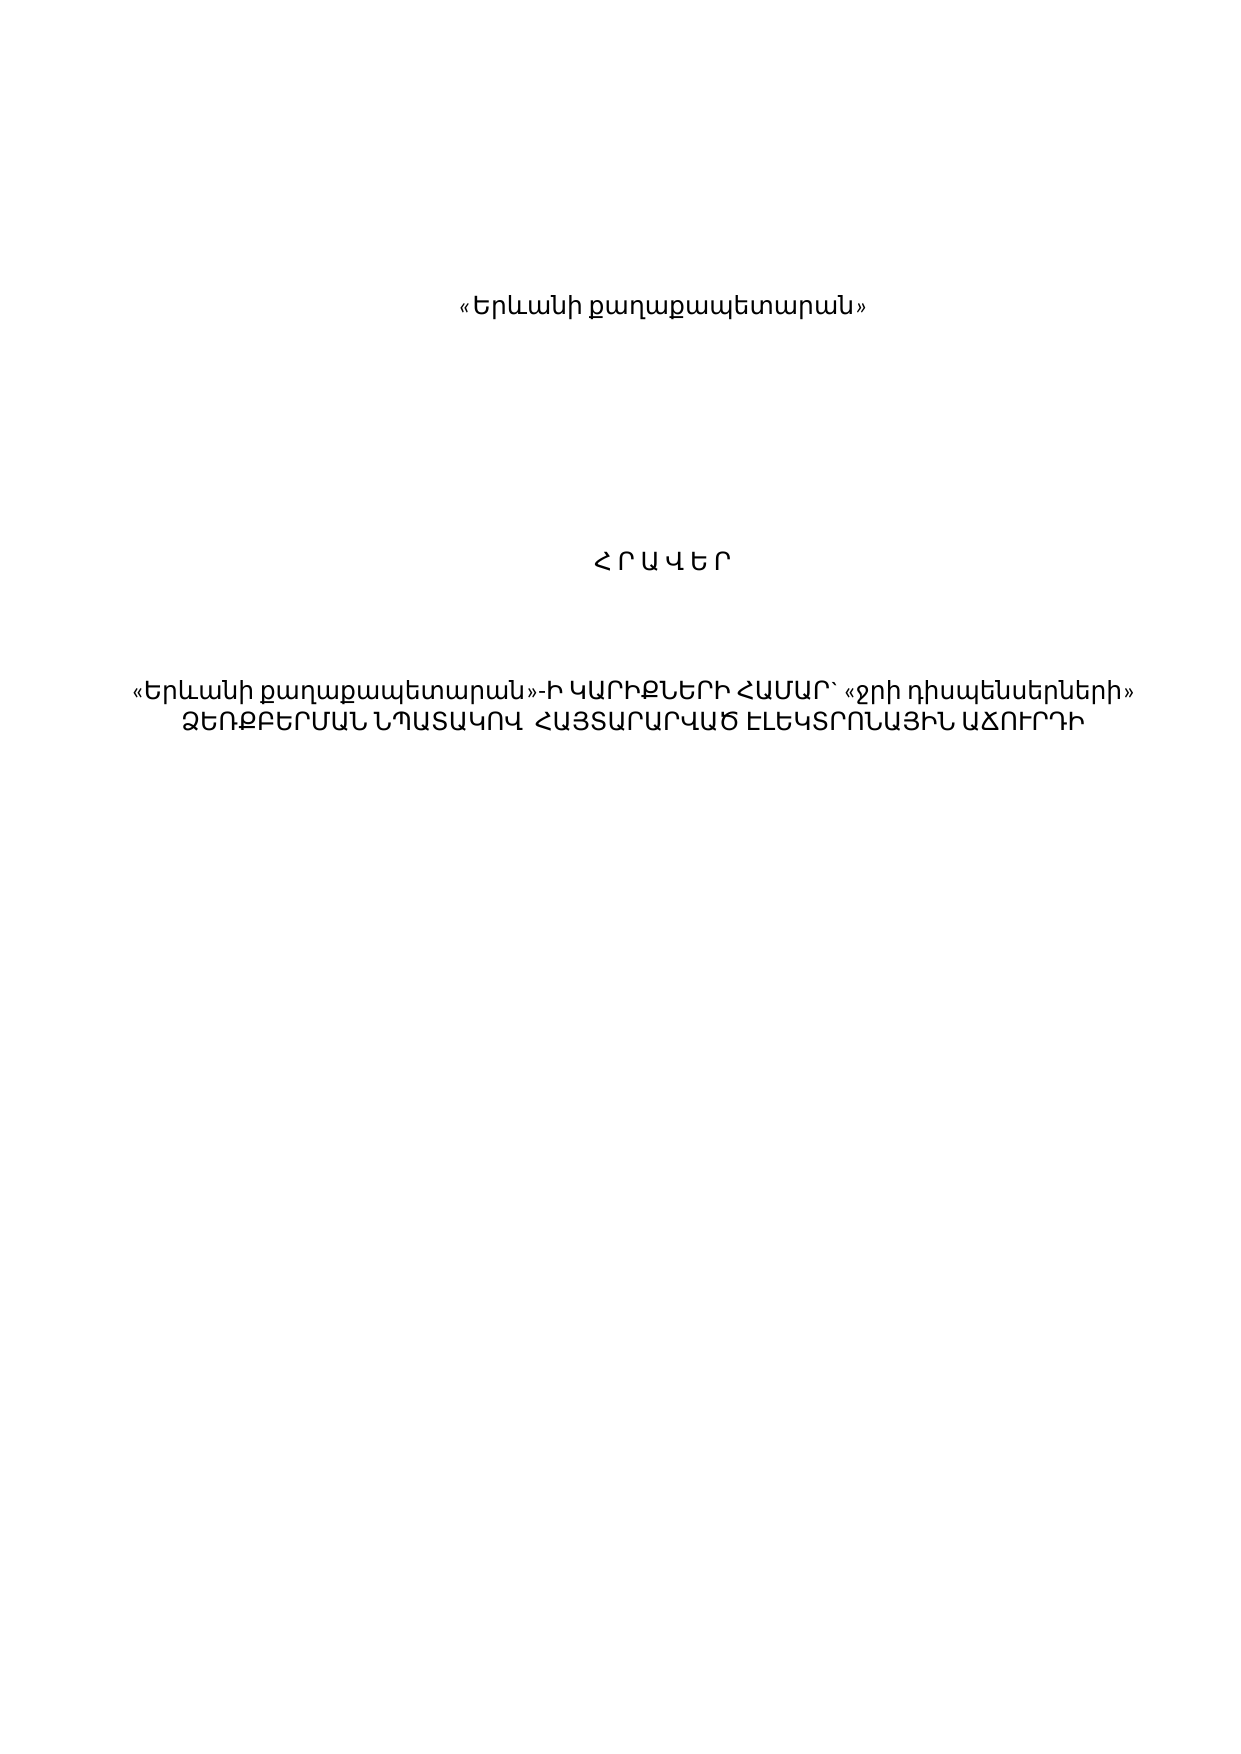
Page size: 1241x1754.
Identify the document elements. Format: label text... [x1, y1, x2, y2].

text « Երևանի քաղաքապետարան» [94, 290, 1172, 321]
text «Երևանի քաղաքապետարան»-Ի ԿԱՐԻՔՆԵՐԻ ՀԱՄԱՐ` «ջրի դիսպենսերների» ՁԵՌՔԲԵՐՄԱՆ ՆՊԱՏԱԿՈՎ ՀԱՅՏԱՐԱՐՎԱԾ ԷԼԵԿՏՐՈՆԱՅԻՆ ԱՃՈՒՐԴԻ [94, 676, 1172, 737]
text Հ Ր Ա Վ Ե Ր [94, 546, 1172, 577]
